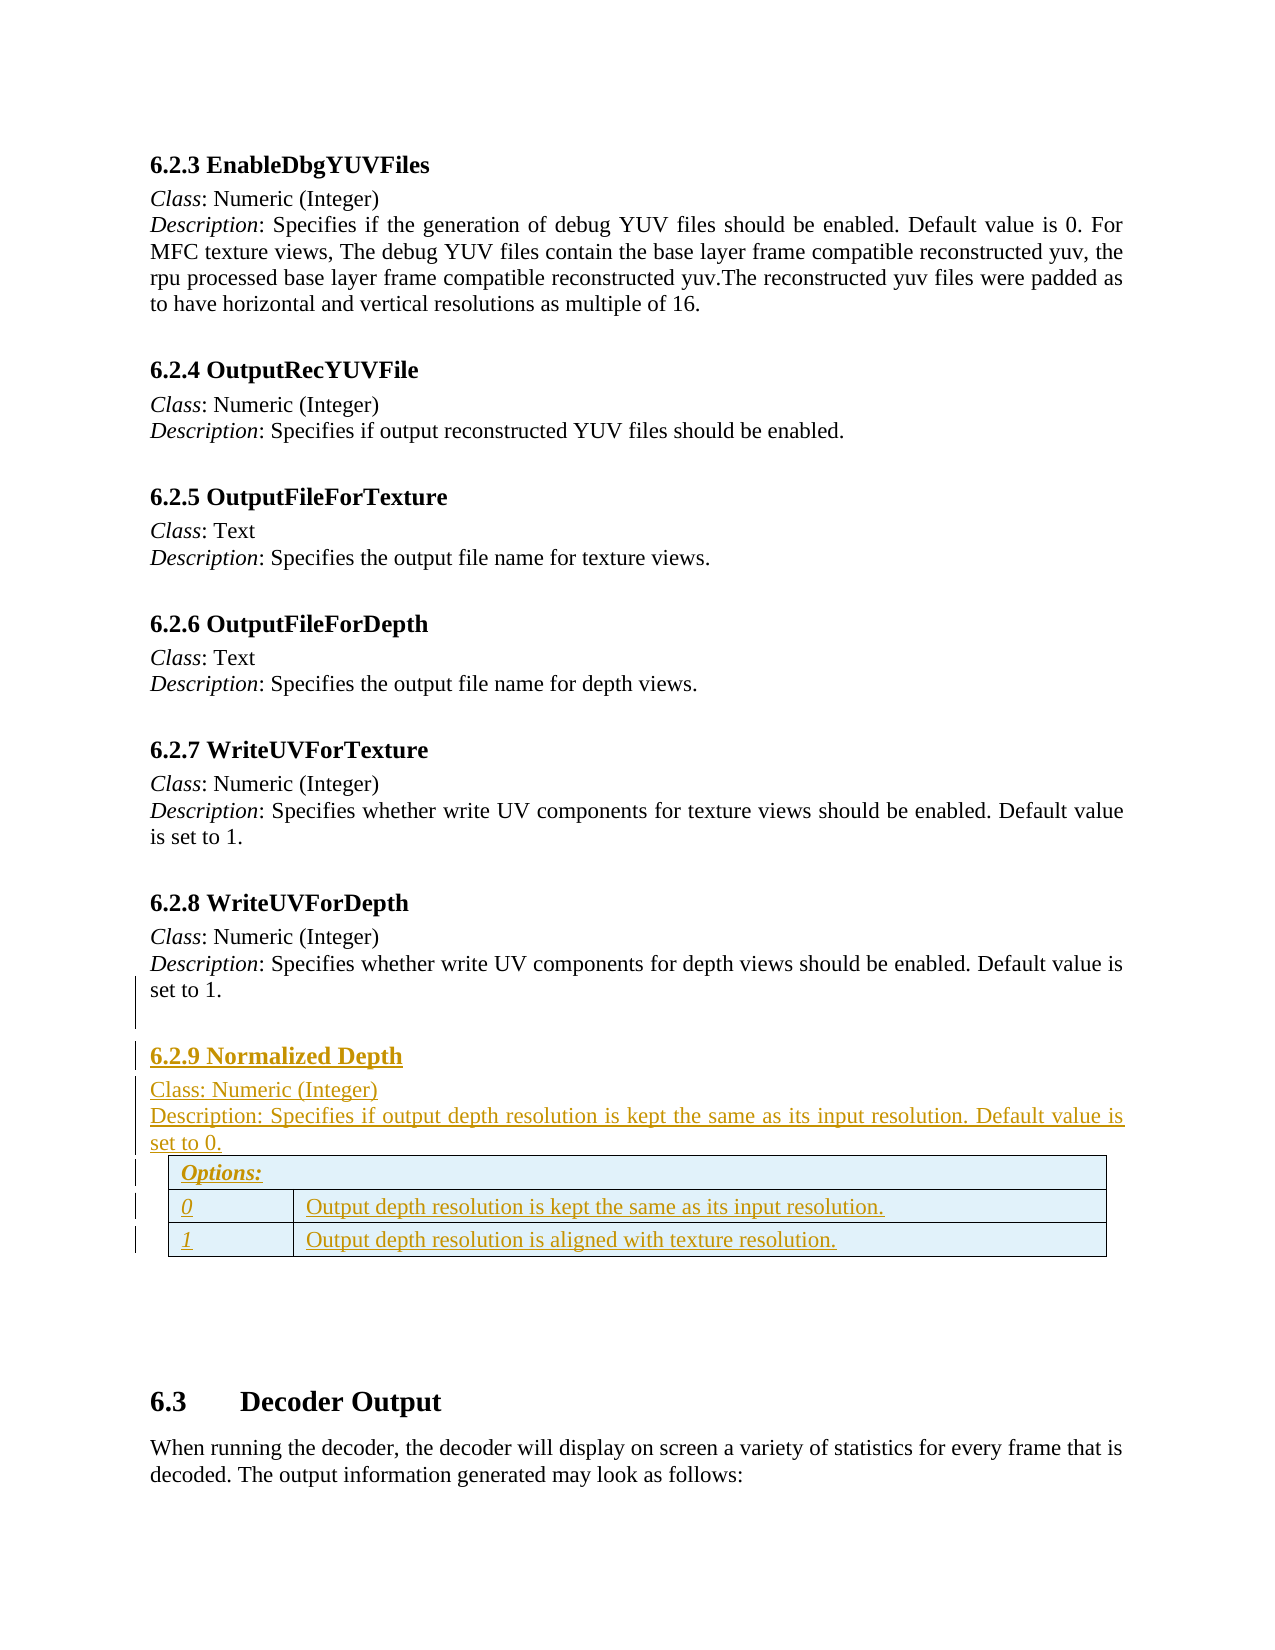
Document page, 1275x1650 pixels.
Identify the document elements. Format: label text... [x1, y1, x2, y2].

subtitle OutputFileForTexture [150, 482, 1125, 511]
text Description: Specifies if the generation of debug YUV files should be enabled. Default value is 0. For MFC texture views, The debug YUV files contain the base layer frame compatible reconstructed yuv, the rpu processed base layer frame compatible reconstructed yuv.The reconstructed yuv files were padded as to have horizontal and vertical resolutions as multiple of 16. [150, 211, 1125, 317]
text Description: Specifies the output file name for depth views. [150, 670, 1125, 696]
subtitle Decoder Output [150, 1384, 1125, 1418]
text When running the decoder, the decoder will display on screen a variety of statistics for every frame that is decoded. The output information generated may look as follows: [150, 1434, 1125, 1487]
subtitle OutputRecYUVFile [150, 356, 1125, 384]
text Class: Text [150, 644, 1125, 670]
text Description: Specifies if output reconstructed YUV files should be enabled. [150, 417, 1125, 443]
subtitle WriteUVForTexture [150, 735, 1125, 764]
text Class: Numeric (Integer) [150, 923, 1125, 949]
text Class: Numeric (Integer) [150, 391, 1125, 417]
text Class: Text [150, 517, 1125, 543]
subtitle EnableDbgYUVFiles [150, 150, 1125, 179]
text Class: Numeric (Integer) [150, 185, 1125, 211]
text Class: Numeric (Integer) [150, 770, 1125, 797]
text Description: Specifies the output file name for texture views. [150, 543, 1125, 570]
subtitle WriteUVForDepth [150, 888, 1125, 917]
text Description: Specifies whether write UV components for texture views should be enabled. Default value is set to 1. [150, 797, 1125, 849]
subtitle OutputFileForDepth [150, 609, 1125, 637]
text Description: Specifies whether write UV components for depth views should be enabled. Default value is set to 1. [150, 949, 1125, 1002]
